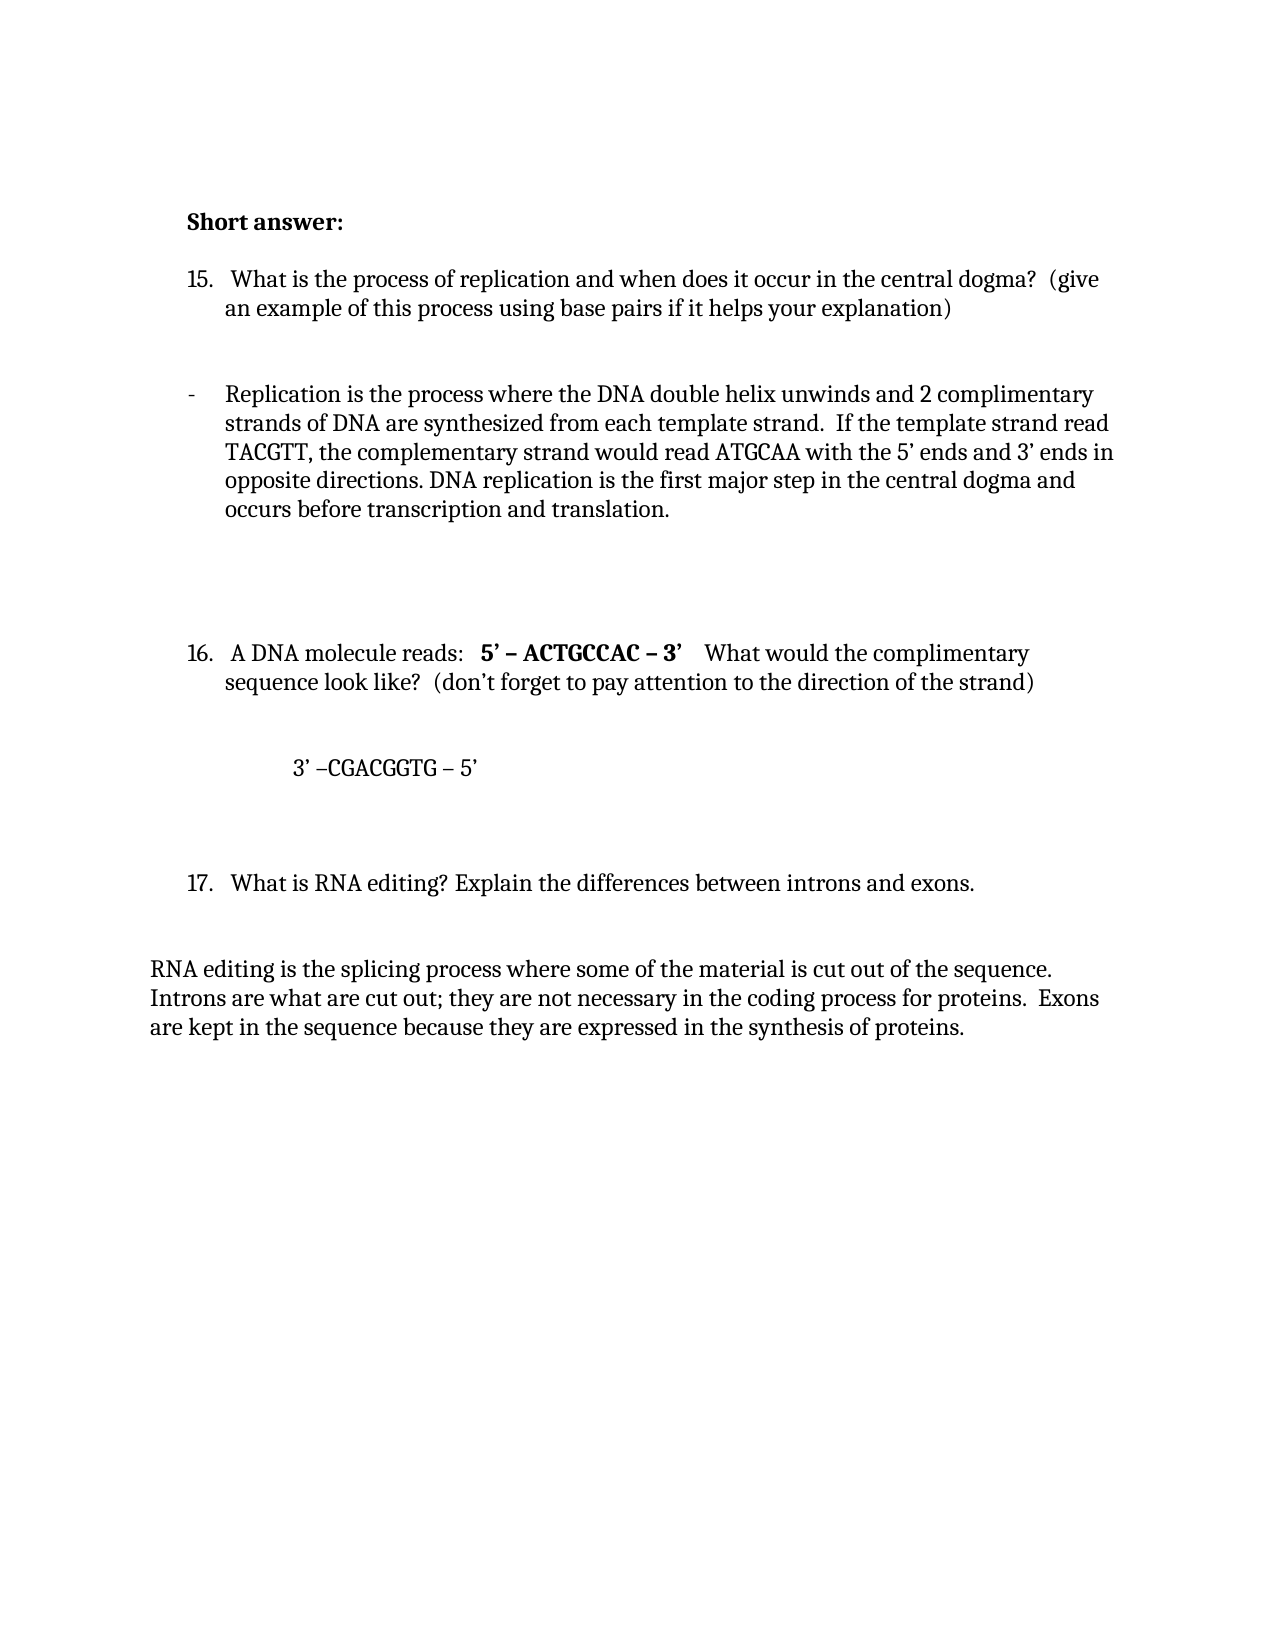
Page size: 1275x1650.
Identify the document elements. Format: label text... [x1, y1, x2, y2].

list What is the process of replication and when does it occur in the central dogma? (give an example of this process using base pairs if it helps your explanation) [187, 265, 1125, 322]
text 3’ –CGACGGTG – 5’ [150, 754, 1125, 782]
text Short answer: [187, 207, 1125, 236]
text RNA editing is the splicing process where some of the material is cut out of the sequence. Introns are what are cut out; they are not necessary in the coding process for proteins. Exons are kept in the sequence because they are expressed in the synthesis of proteins. [150, 955, 1125, 1041]
list A DNA molecule reads: 5’ – ACTGCCAC – 3’ What would the complimentary sequence look like? (don’t forget to pay attention to the direction of the strand) [187, 639, 1125, 696]
list Replication is the process where the DNA double helix unwinds and 2 complimentary strands of DNA are synthesized from each template strand. If the template strand read TACGTT, the complementary strand would read ATGCAA with the 5’ ends and 3’ ends in opposite directions. DNA replication is the first major step in the central dogma and occurs before transcription and translation. [187, 380, 1125, 524]
list What is RNA editing? Explain the differences between introns and exons. [187, 869, 1125, 897]
